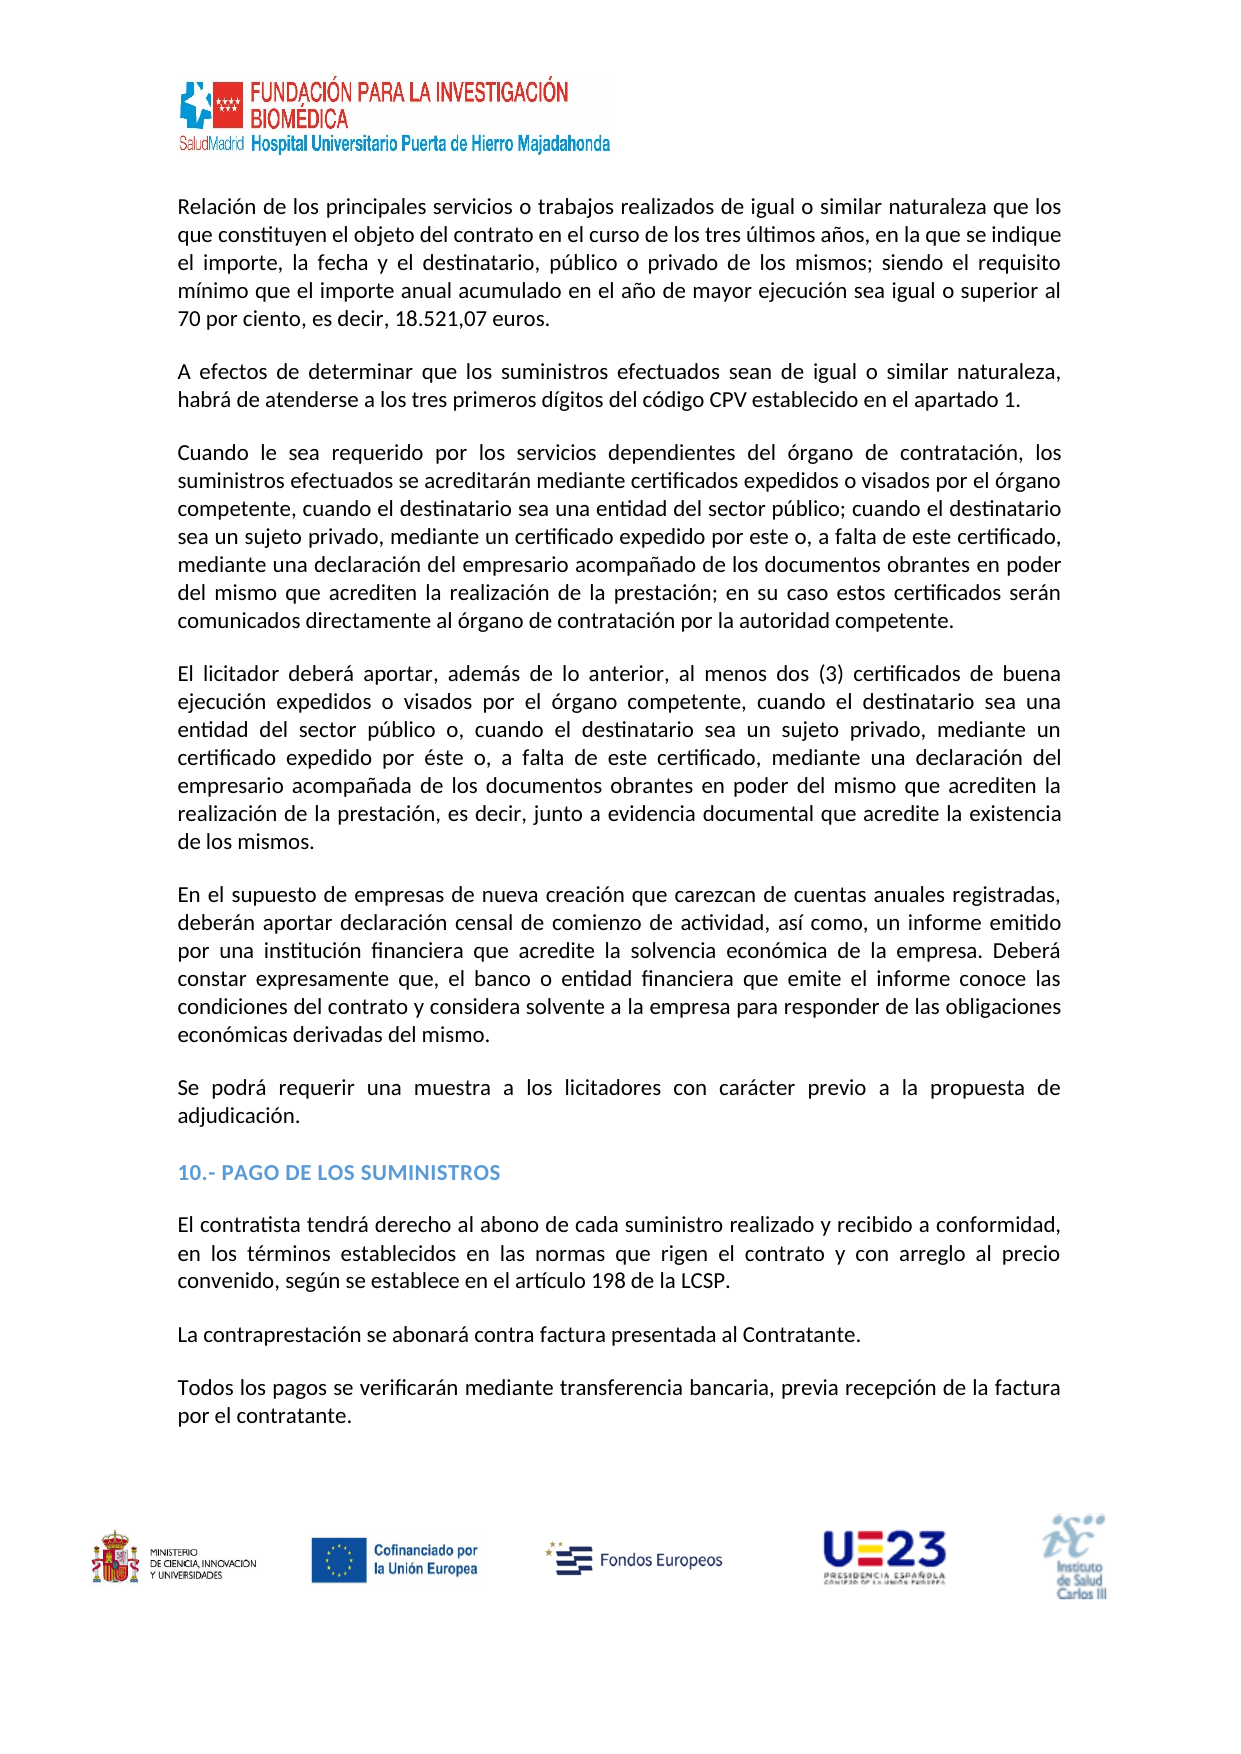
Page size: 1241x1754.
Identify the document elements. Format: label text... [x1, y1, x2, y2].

text El contratista tendrá derecho al abono de cada suministro realizado y recibido a conformidad, en los términos establecidos en las normas que rigen el contrato y con arreglo al precio convenido, según se establece en el artículo 198 de la LCSP. [177, 1211, 1063, 1295]
picture [542, 1528, 727, 1582]
text Relación de los principales servicios o trabajos realizados de igual o similar naturaleza que los que constituyen el objeto del contrato en el curso de los tres últimos años, en la que se indique el importe, la fecha y el destinatario, público o privado de los mismos; siendo el requisito mínimo que el importe anual acumulado en el año de mayor ejecución sea igual o superior al 70 por ciento, es decir, 18.521,07 euros. [177, 192, 1063, 332]
text Todos los pagos se verificarán mediante transferencia bancaria, previa recepción de la factura por el contratante. [177, 1373, 1063, 1429]
text Cuando le sea requerido por los servicios dependientes del órgano de contratación, los suministros efectuados se acreditarán mediante certificados expedidos o visados por el órgano competente, cuando el destinatario sea una entidad del sector público; cuando el destinatario sea un sujeto privado, mediante un certificado expedido por este o, a falta de este certificado, mediante una declaración del empresario acompañado de los documentos obrantes en poder del mismo que acrediten la realización de la prestación; en su caso estos certificados serán comunicados directamente al órgano de contratación por la autoridad competente. [177, 438, 1063, 634]
text En el supuesto de empresas de nueva creación que carezcan de cuentas anuales registradas, deberán aportar declaración censal de comienzo de actividad, así como, un informe emitido por una institución financiera que acredite la solvencia económica de la empresa. Deberá constar expresamente que, el banco o entidad financiera que emite el informe conoce las condiciones del contrato y considera solvente a la empresa para responder de las obligaciones económicas derivadas del mismo. [177, 880, 1063, 1048]
text A efectos de determinar que los suministros efectuados sean de igual o similar naturaleza, habrá de atenderse a los tres primeros dígitos del código CPV establecido en el apartado 1. [177, 357, 1063, 413]
picture [79, 1520, 262, 1590]
text La contraprestación se abonará contra factura presentada al Contratante. [177, 1320, 1063, 1348]
picture [1031, 1495, 1138, 1615]
picture [304, 1519, 489, 1591]
text Se podrá requerir una muestra a los licitadores con carácter previo a la propuesta de adjudicación. [177, 1073, 1063, 1129]
picture [177, 73, 611, 159]
picture [817, 1512, 975, 1598]
text 10.- PAGO DE LOS SUMINISTROS [177, 1158, 1063, 1186]
text El licitador deberá aportar, además de lo anterior, al menos dos (3) certificados de buena ejecución expedidos o visados por el órgano competente, cuando el destinatario sea una entidad del sector público o, cuando el destinatario sea un sujeto privado, mediante un certificado expedido por éste o, a falta de este certificado, mediante una declaración del empresario acompañada de los documentos obrantes en poder del mismo que acrediten la realización de la prestación, es decir, junto a evidencia documental que acredite la existencia de los mismos. [177, 659, 1063, 855]
